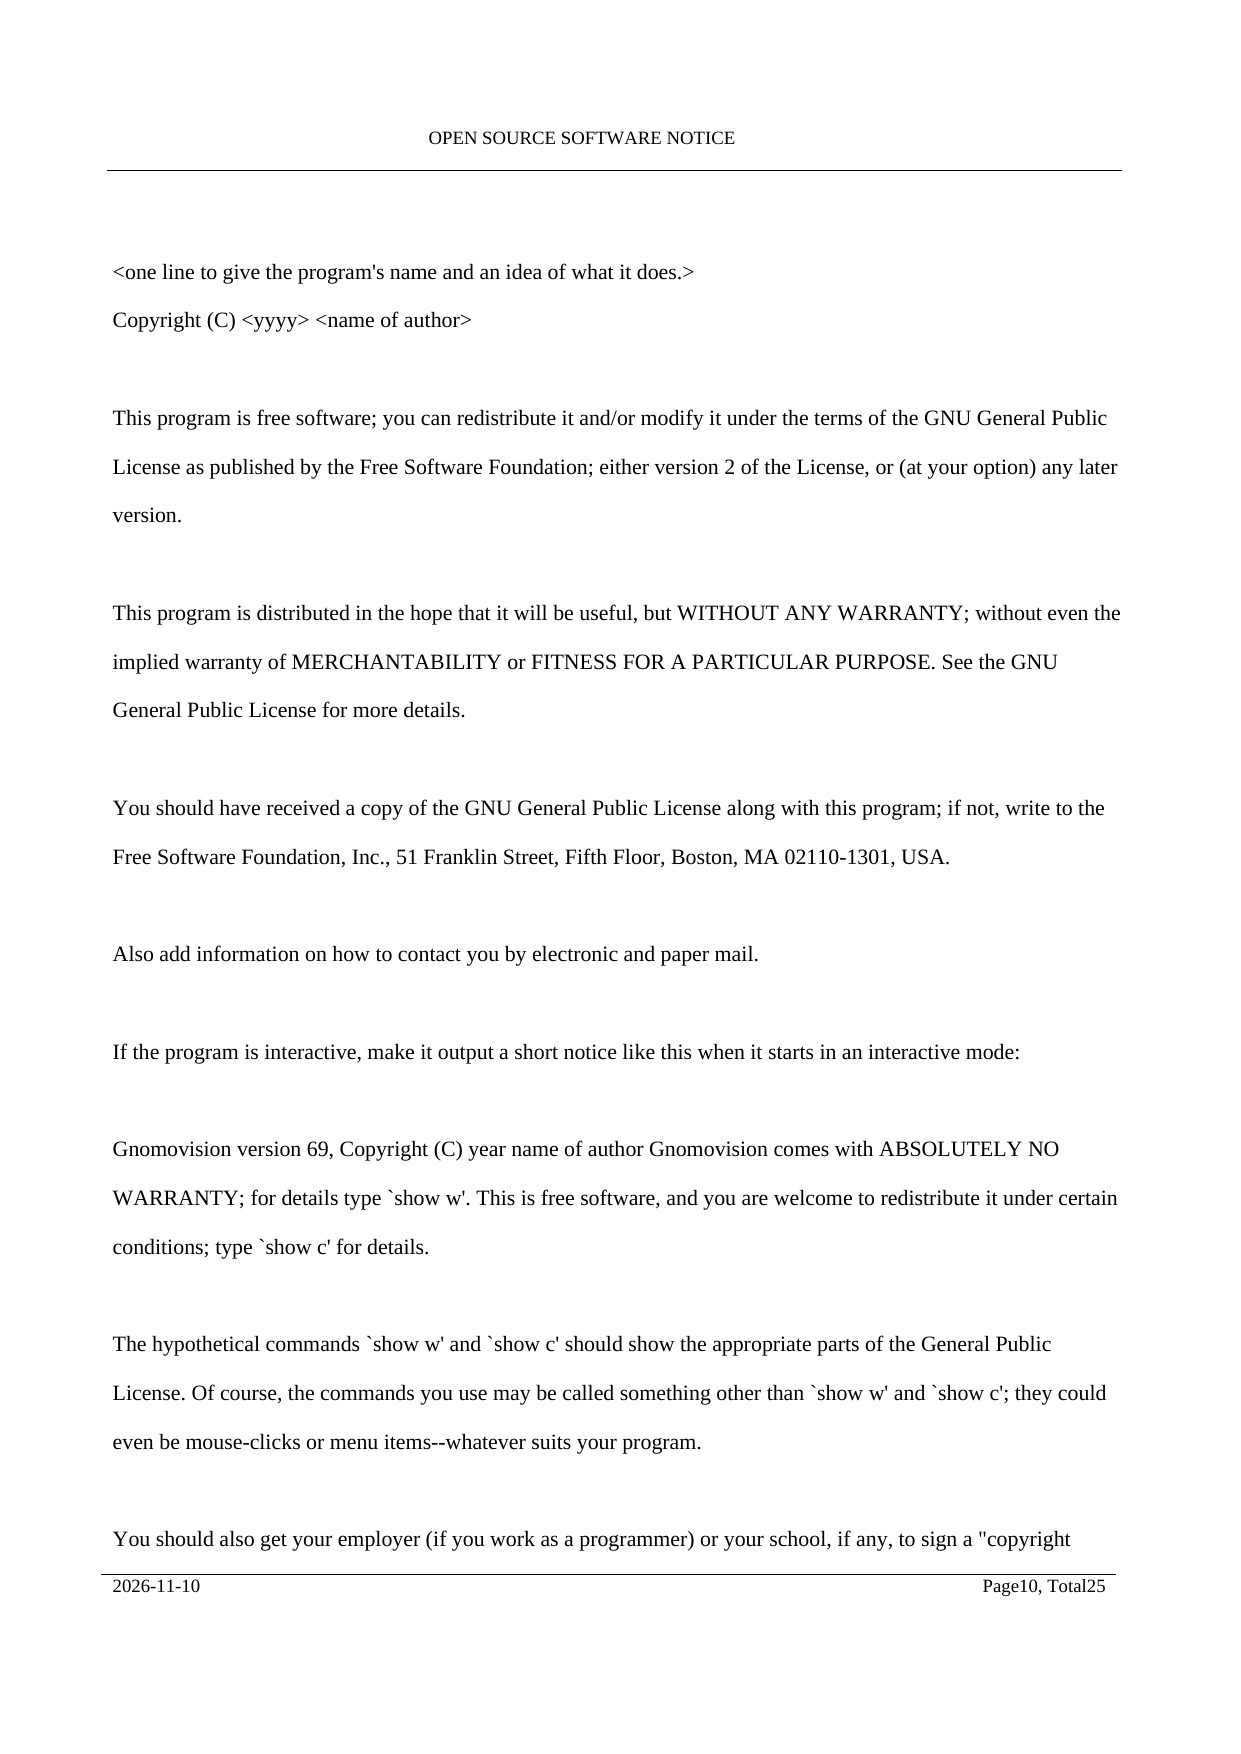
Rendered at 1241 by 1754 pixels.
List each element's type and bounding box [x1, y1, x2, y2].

text [112, 206, 1128, 1555]
